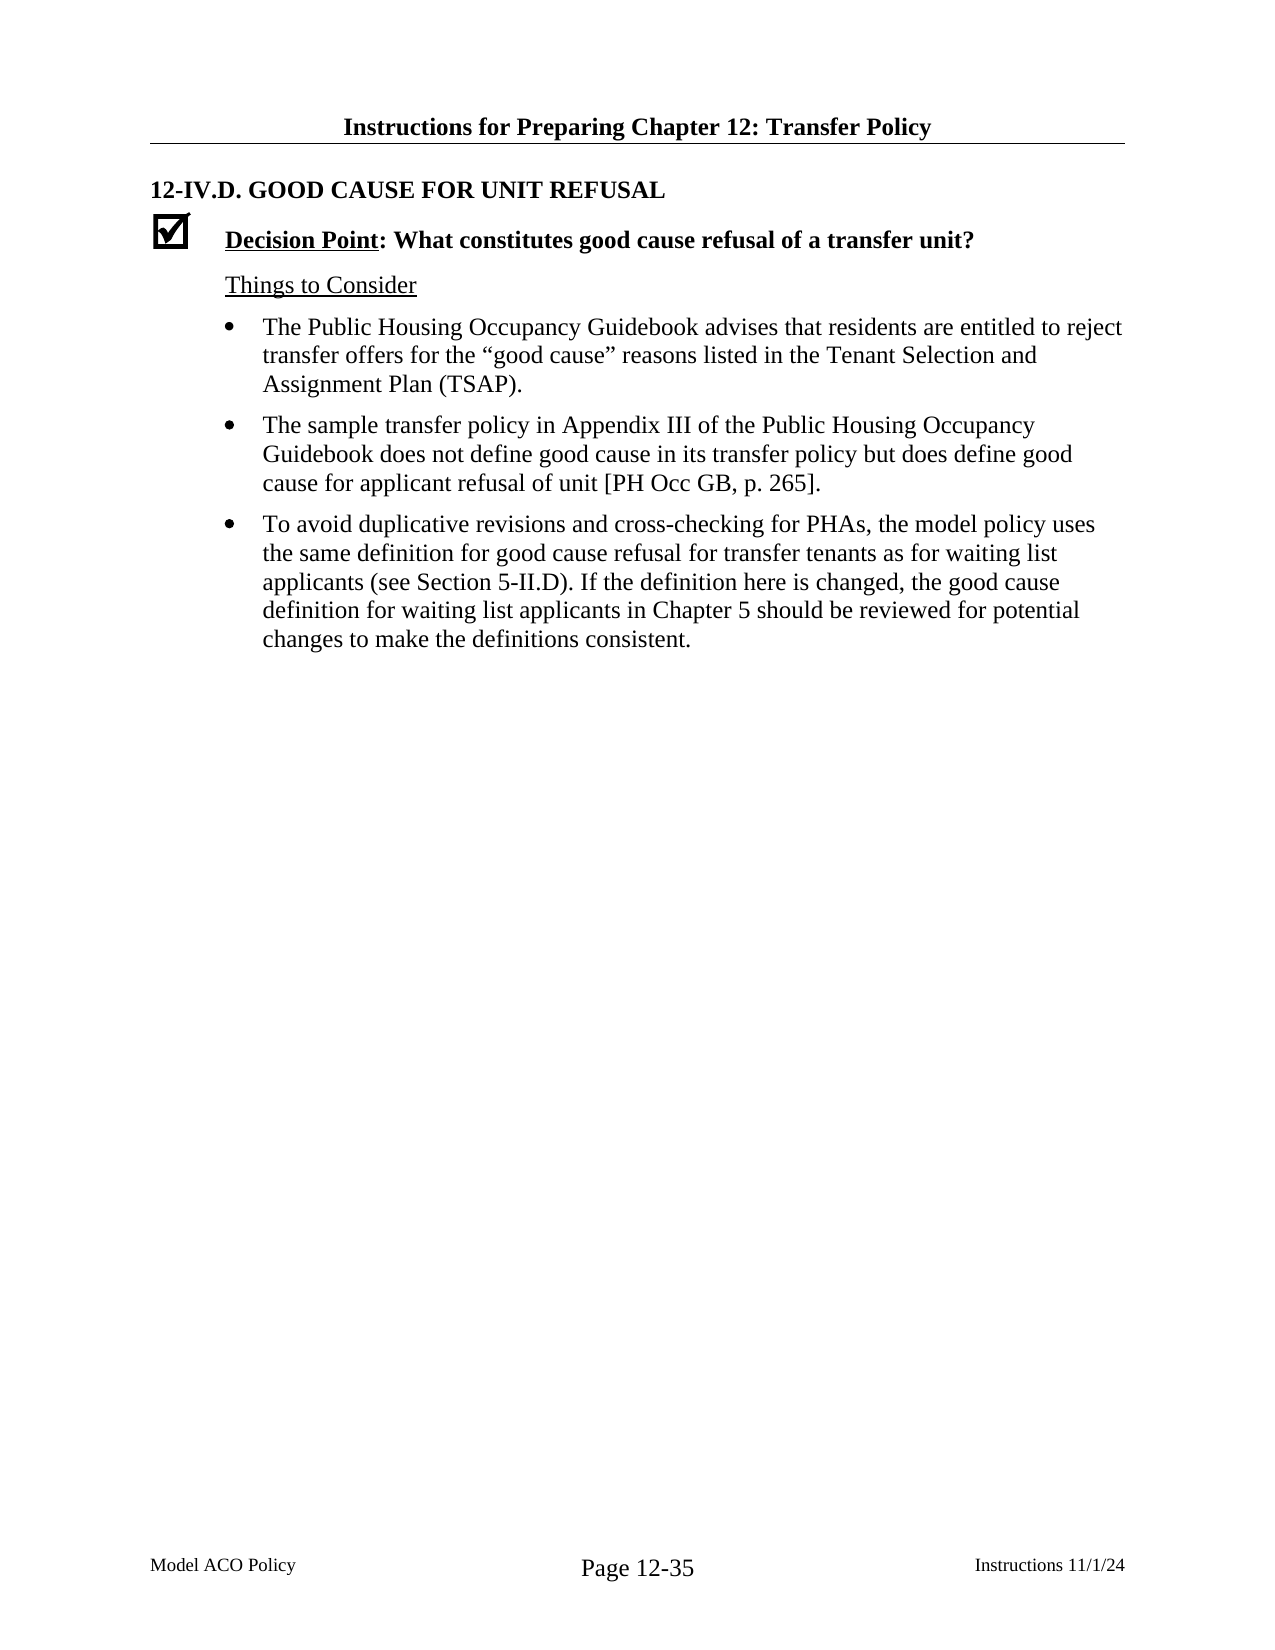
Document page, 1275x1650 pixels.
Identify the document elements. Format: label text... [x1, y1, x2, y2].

text Things to Consider [225, 270, 1125, 299]
list To avoid duplicative revisions and cross-checking for PHAs, the model policy uses the same definition for good cause refusal for transfer tenants as for waiting list applicants (see Section 5-II.D). If the definition here is changed, the good cause definition for waiting list applicants in Chapter 5 should be reviewed for potential changes to make the definitions consistent. [225, 509, 1125, 653]
list The sample transfer policy in Appendix III of the Public Housing Occupancy Guidebook does not define good cause in its transfer policy but does define good cause for applicant refusal of unit [PH Occ GB, p. 265]. [225, 410, 1125, 497]
text Decision Point: What constitutes good cause refusal of a transfer unit? [150, 216, 1125, 258]
list The Public Housing Occupancy Guidebook advises that residents are entitled to reject transfer offers for the “good cause” reasons listed in the Tenant Selection and Assignment Plan (TSAP). [225, 312, 1125, 398]
text 12-IV.D. GOOD CAUSE FOR UNIT REFUSAL [150, 175, 1125, 204]
